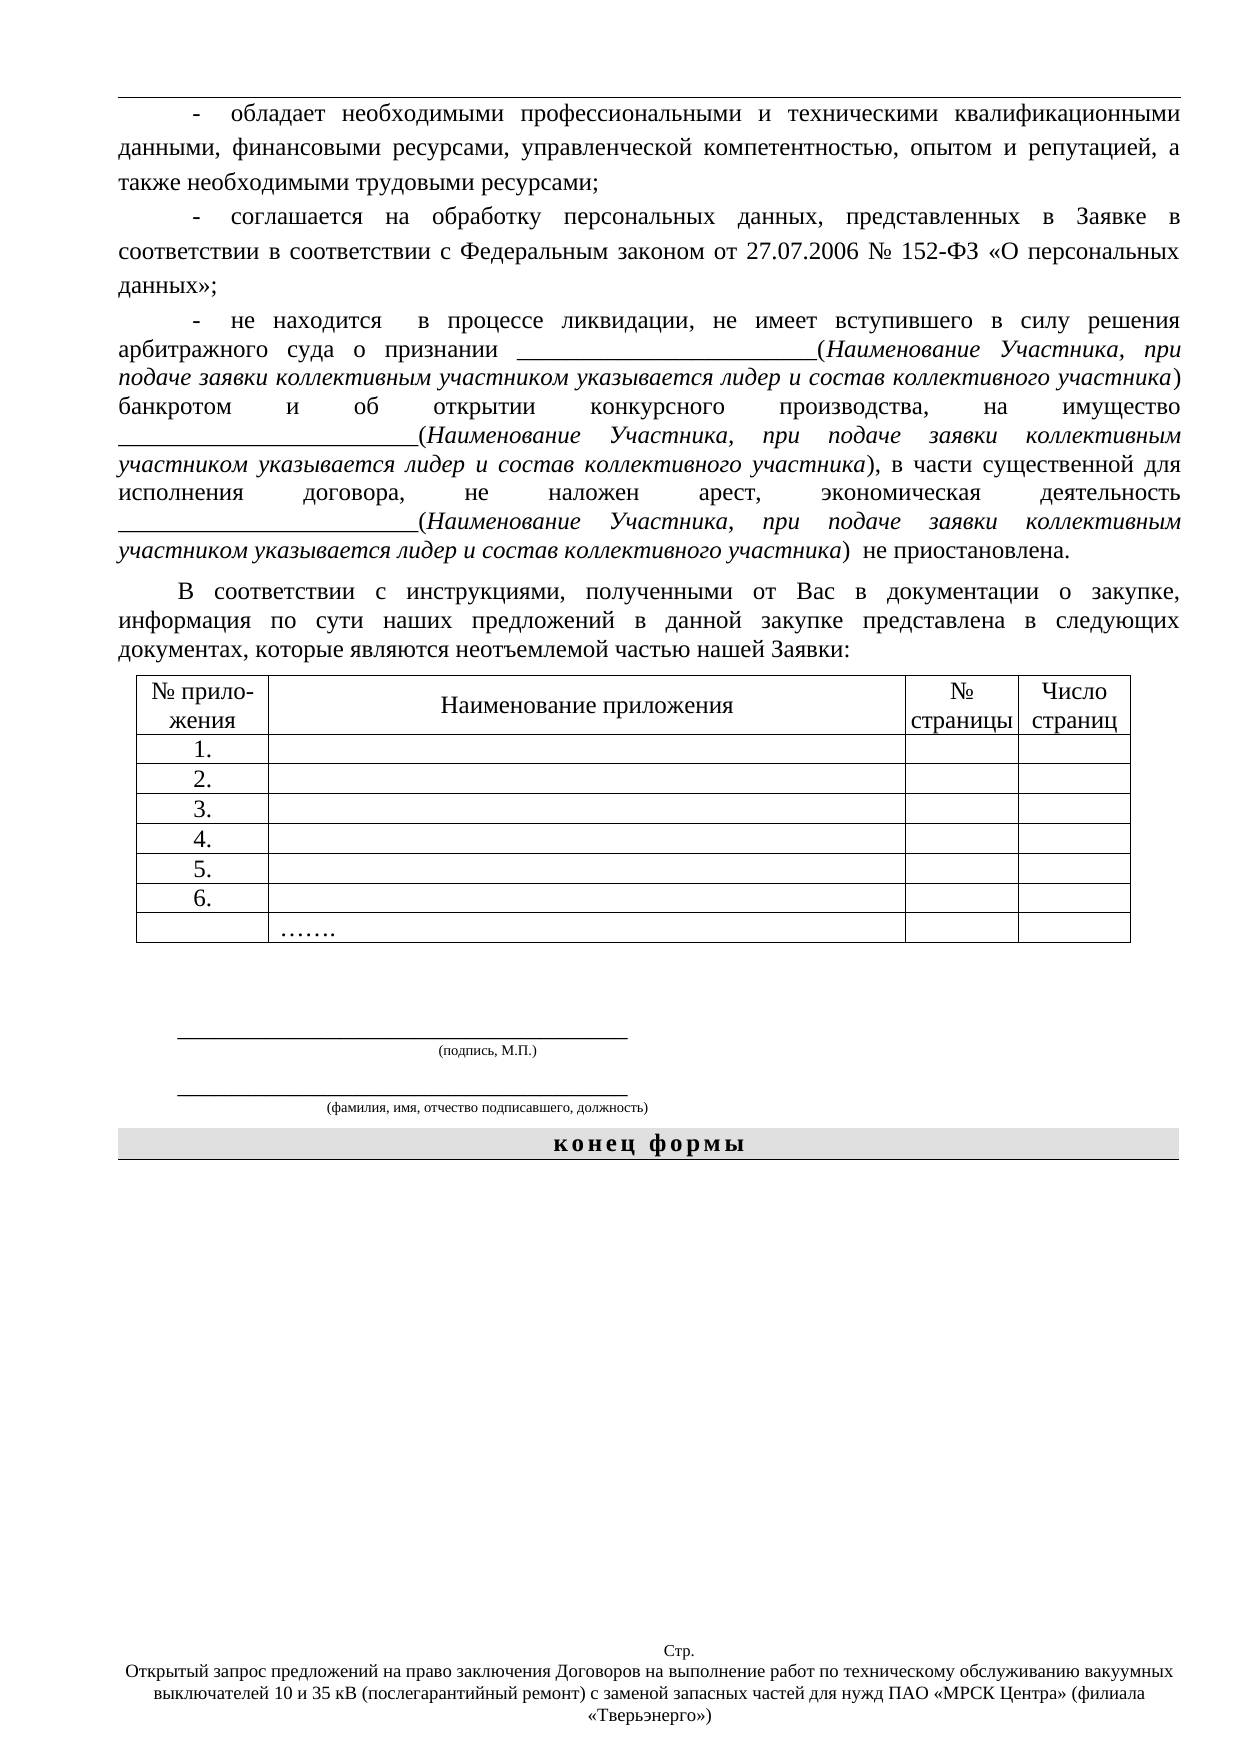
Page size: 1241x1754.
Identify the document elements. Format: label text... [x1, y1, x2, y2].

text ____________________________________ [118, 1013, 1181, 1042]
table_header № прило-жения [137, 676, 268, 733]
table_cell [269, 764, 905, 793]
table_cell 2. [137, 764, 268, 793]
table_cell [906, 794, 1018, 823]
table_cell [1019, 913, 1130, 942]
table_cell [906, 884, 1018, 912]
table_header Число страниц [1019, 676, 1130, 733]
table_cell [906, 764, 1018, 793]
table_header Наименование приложения [269, 676, 905, 733]
table_cell [1019, 824, 1130, 853]
table_cell 3. [137, 794, 268, 823]
text В соответствии с инструкциями, полученными от Вас в документации о закупке, информация по сути наших предложений в данной закупке представлена в следующих документах, которые являются неотъемлемой частью нашей Заявки: [118, 576, 1181, 662]
list не находится в процессе ликвидации, не имеет вступившего в силу решения арбитражного суда о признании ________________________(Наименование Участника, при подаче заявки коллективным участником указывается лидер и состав коллективного участника) банкротом и об открытии конкурсного производства, на имущество ________________________(Наименование Участника, при подаче заявки коллективным участником указывается лидер и состав коллективного участника), в части существенной для исполнения договора, не наложен арест, экономическая деятельность ________________________(Наименование Участника, при подаче заявки коллективным участником указывается лидер и состав коллективного участника) не приостановлена. [118, 305, 1181, 564]
table_cell 4. [137, 824, 268, 853]
table_cell [1019, 735, 1130, 763]
table_cell 1. [137, 735, 268, 763]
table_cell [269, 824, 905, 853]
table_cell [269, 794, 905, 823]
table_cell [137, 913, 268, 942]
text конец формы [118, 1128, 1179, 1159]
table_cell 6. [137, 884, 268, 912]
text ____________________________________ [118, 1071, 1181, 1099]
table_cell [906, 913, 1018, 942]
table_cell [906, 824, 1018, 853]
table_cell [1019, 854, 1130, 882]
table_cell [269, 884, 905, 912]
table_cell [269, 854, 905, 882]
table_cell 5. [137, 854, 268, 882]
table_cell [906, 735, 1018, 763]
table_cell ……. [269, 913, 905, 942]
text (подпись, М.П.) [118, 1042, 797, 1071]
list соглашается на обработку персональных данных, представленных в Заявке в соответствии в соответствии с Федеральным законом от 27.07.2006 № 152-ФЗ «О персональных данных»; [118, 201, 1181, 299]
table_cell [1019, 794, 1130, 823]
table_cell [1019, 764, 1130, 793]
list обладает необходимыми профессиональными и техническими квалификационными данными, финансовыми ресурсами, управленческой компетентностью, опытом и репутацией, а также необходимыми трудовыми ресурсами; [118, 98, 1181, 196]
text (фамилия, имя, отчество подписавшего, должность) [118, 1099, 797, 1128]
table_cell [906, 854, 1018, 882]
table_header № страницы [906, 676, 1018, 733]
table_cell [1019, 884, 1130, 912]
table_cell [269, 735, 905, 763]
